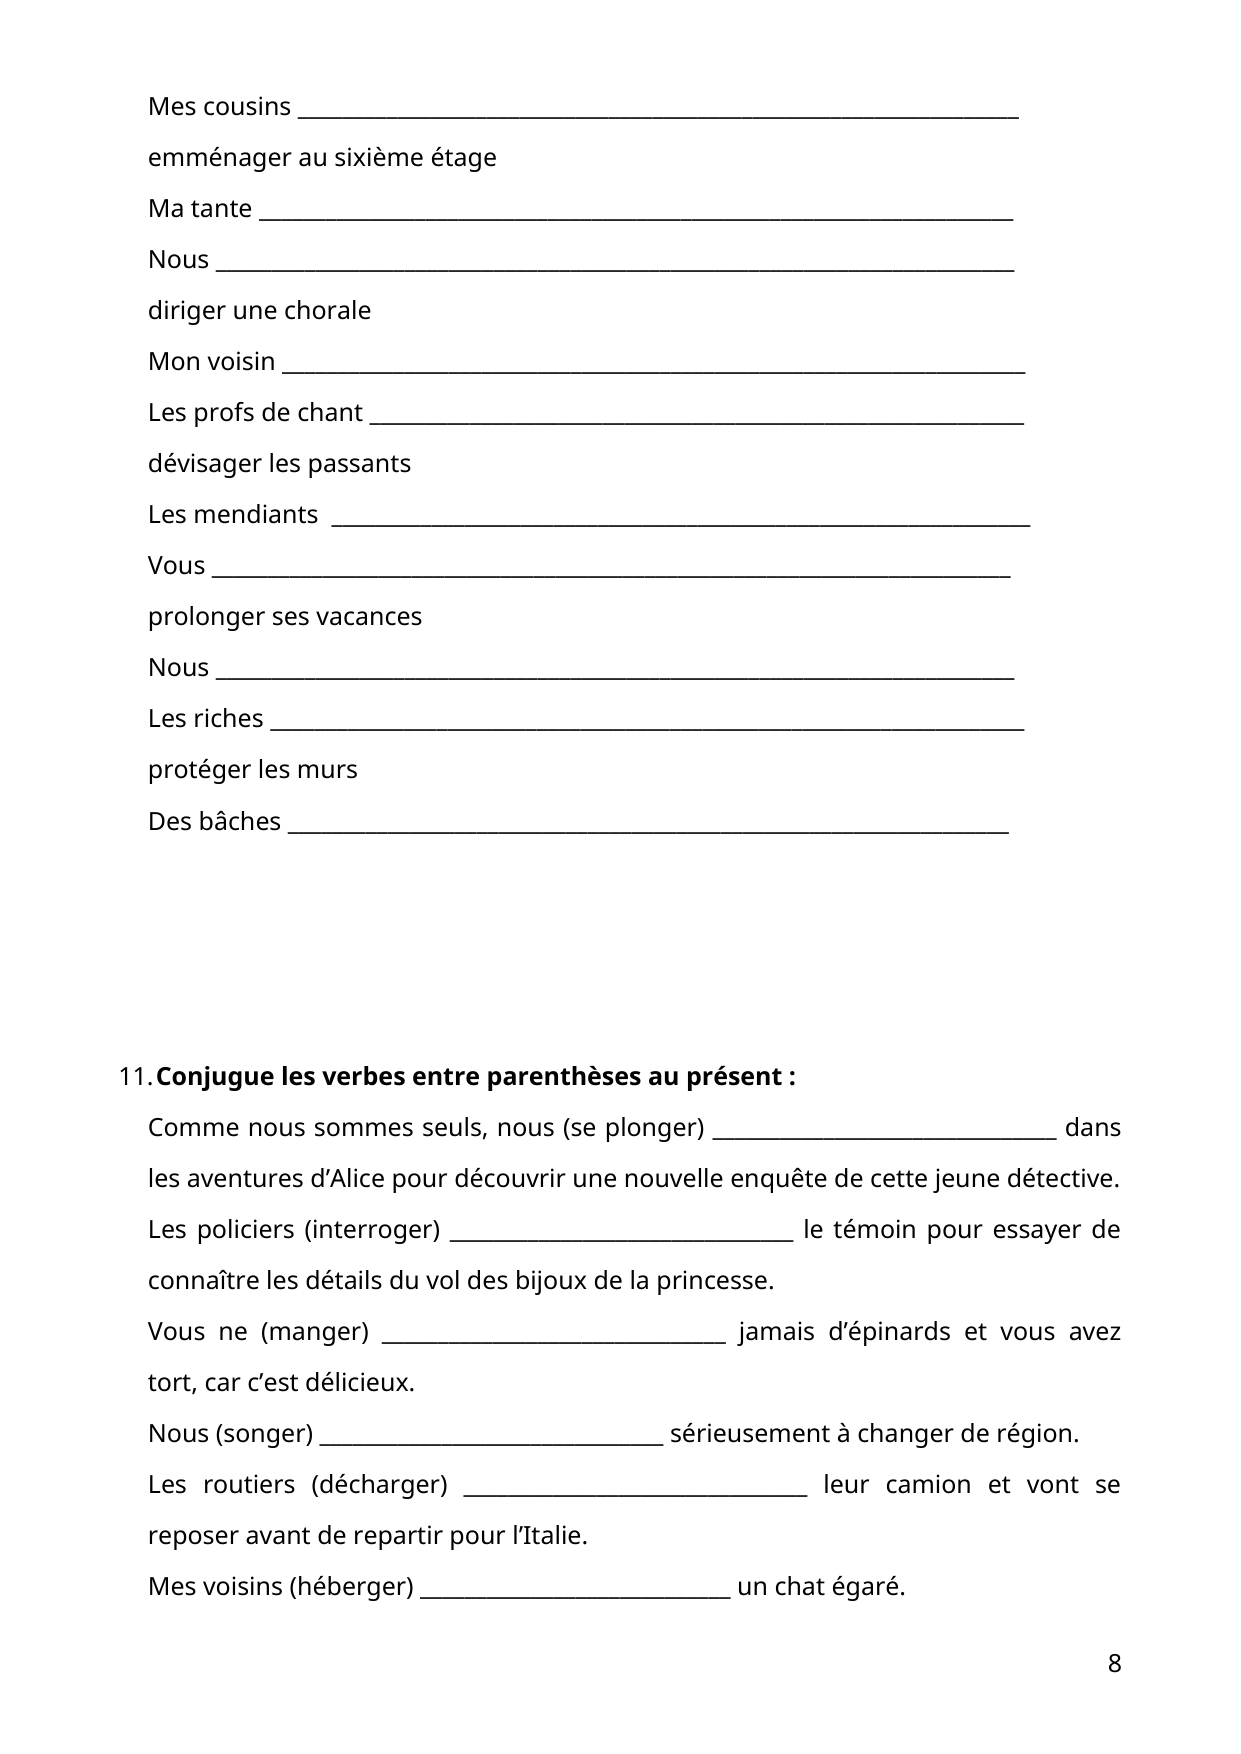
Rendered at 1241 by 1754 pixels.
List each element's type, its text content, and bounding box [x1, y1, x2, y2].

text Nous (songer) _______________________________ sérieusement à changer de région. [148, 1416, 1122, 1450]
text Comme nous sommes seuls, nous (se plonger) _______________________________ dans les aventures d’Alice pour découvrir une nouvelle enquête de cette jeune détective. [148, 1109, 1122, 1194]
text Les policiers (interroger) _______________________________ le témoin pour essayer de connaître les détails du vol des bijoux de la princesse. [148, 1212, 1122, 1297]
text Vous ________________________________________________________________________ [118, 548, 1122, 582]
text Des bâches _________________________________________________________________ [118, 803, 1122, 837]
text Mon voisin ___________________________________________________________________ [118, 344, 1122, 378]
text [118, 242, 1122, 276]
text Vous ne (manger) _______________________________ jamais d’épinards et vous avez tort, car c’est délicieux. [148, 1314, 1122, 1399]
text Les routiers (décharger) _______________________________ leur camion et vont se reposer avant de repartir pour l’Italie. [148, 1467, 1122, 1552]
text Les mendiants _______________________________________________________________ [118, 497, 1122, 531]
text protéger les murs [118, 752, 1122, 786]
text Nous ________________________________________________________________________ [118, 650, 1122, 684]
text Ma tante ____________________________________________________________________ [118, 191, 1122, 225]
text emménager au sixième étage [118, 140, 1122, 174]
text Les riches ____________________________________________________________________ [118, 701, 1122, 735]
text Mes voisins (héberger) ____________________________ un chat égaré. [118, 1569, 1122, 1603]
text Mes cousins _________________________________________________________________ [118, 89, 1122, 123]
text prolonger ses vacances [118, 599, 1122, 633]
text dévisager les passants [118, 446, 1122, 480]
text Les profs de chant ___________________________________________________________ [118, 395, 1122, 429]
list Conjugue les verbes entre parenthèses au présent : [118, 1058, 1122, 1092]
text diriger une chorale [118, 293, 1122, 327]
